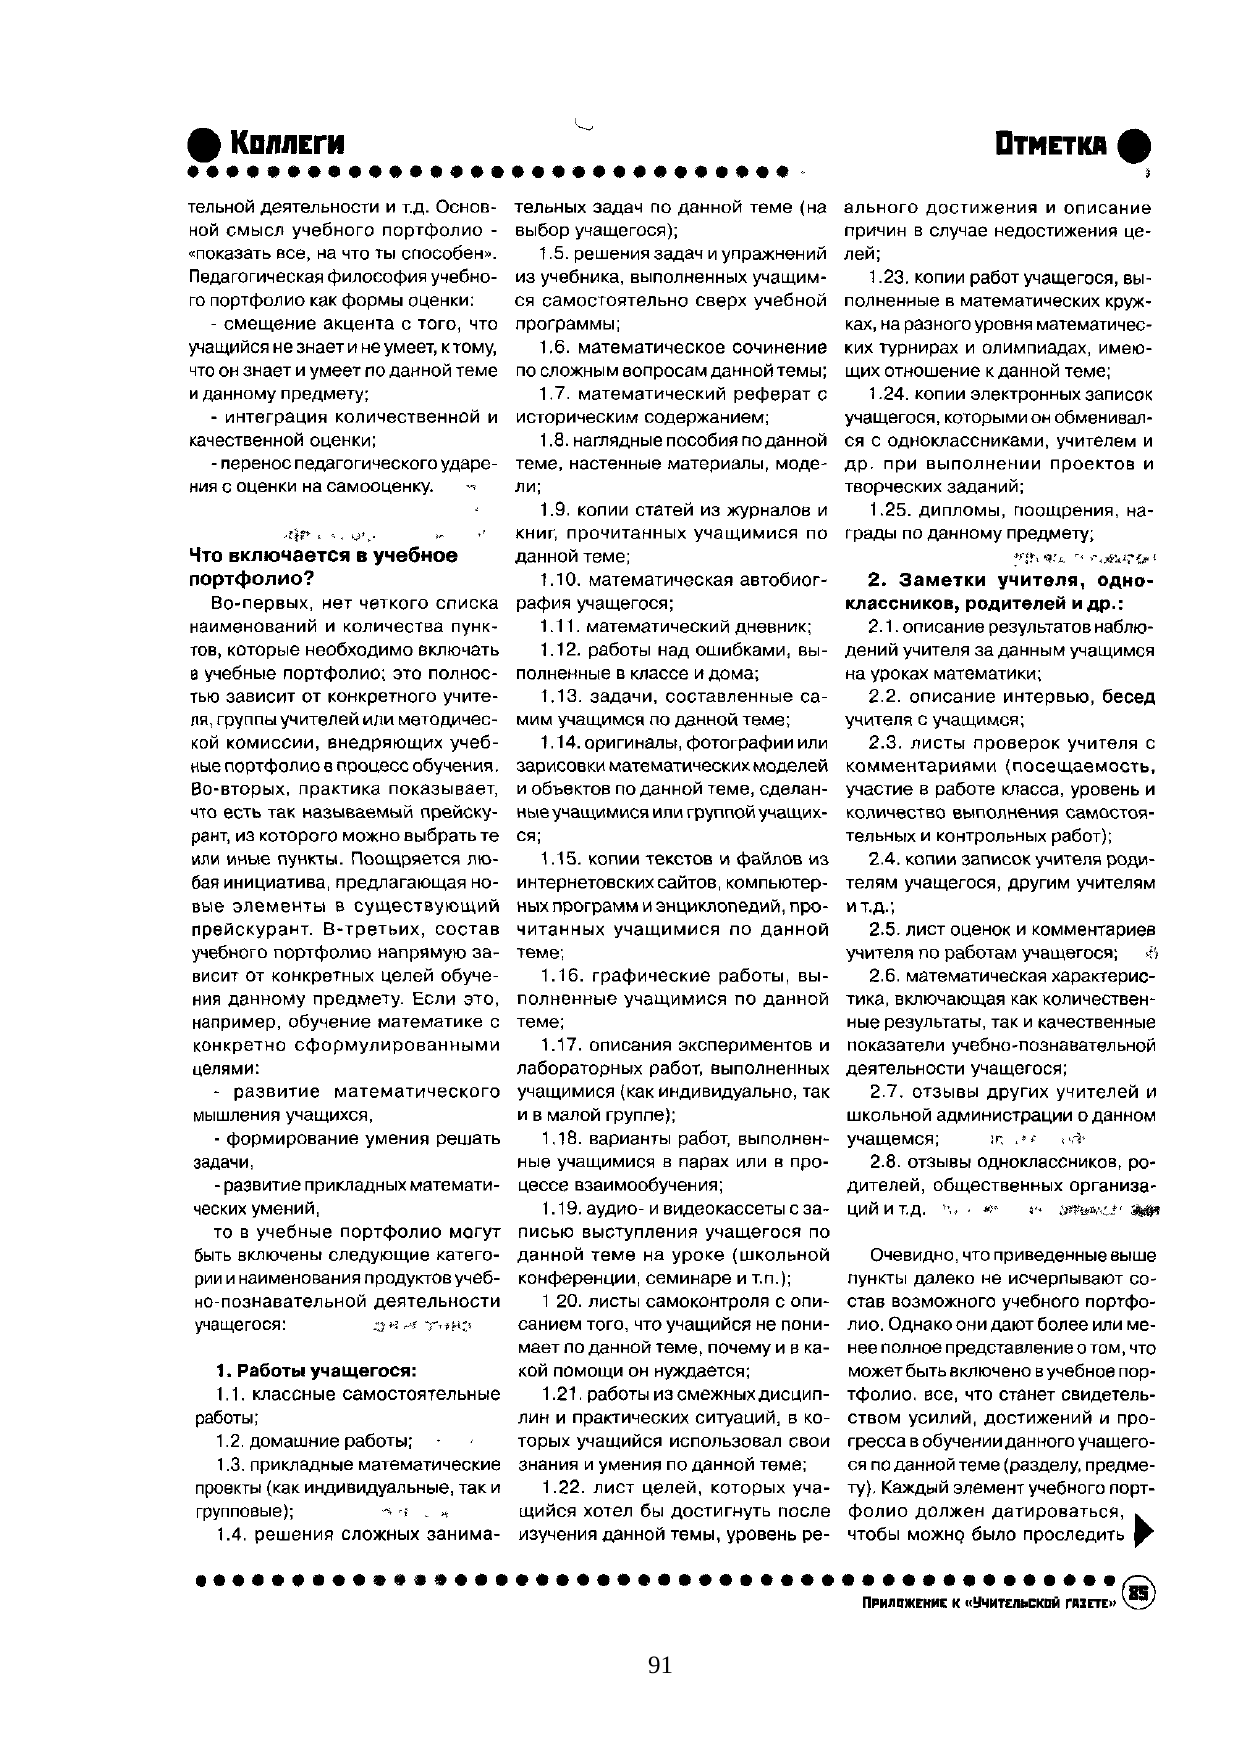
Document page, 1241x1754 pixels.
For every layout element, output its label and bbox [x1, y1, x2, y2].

picture [177, 118, 1171, 1617]
